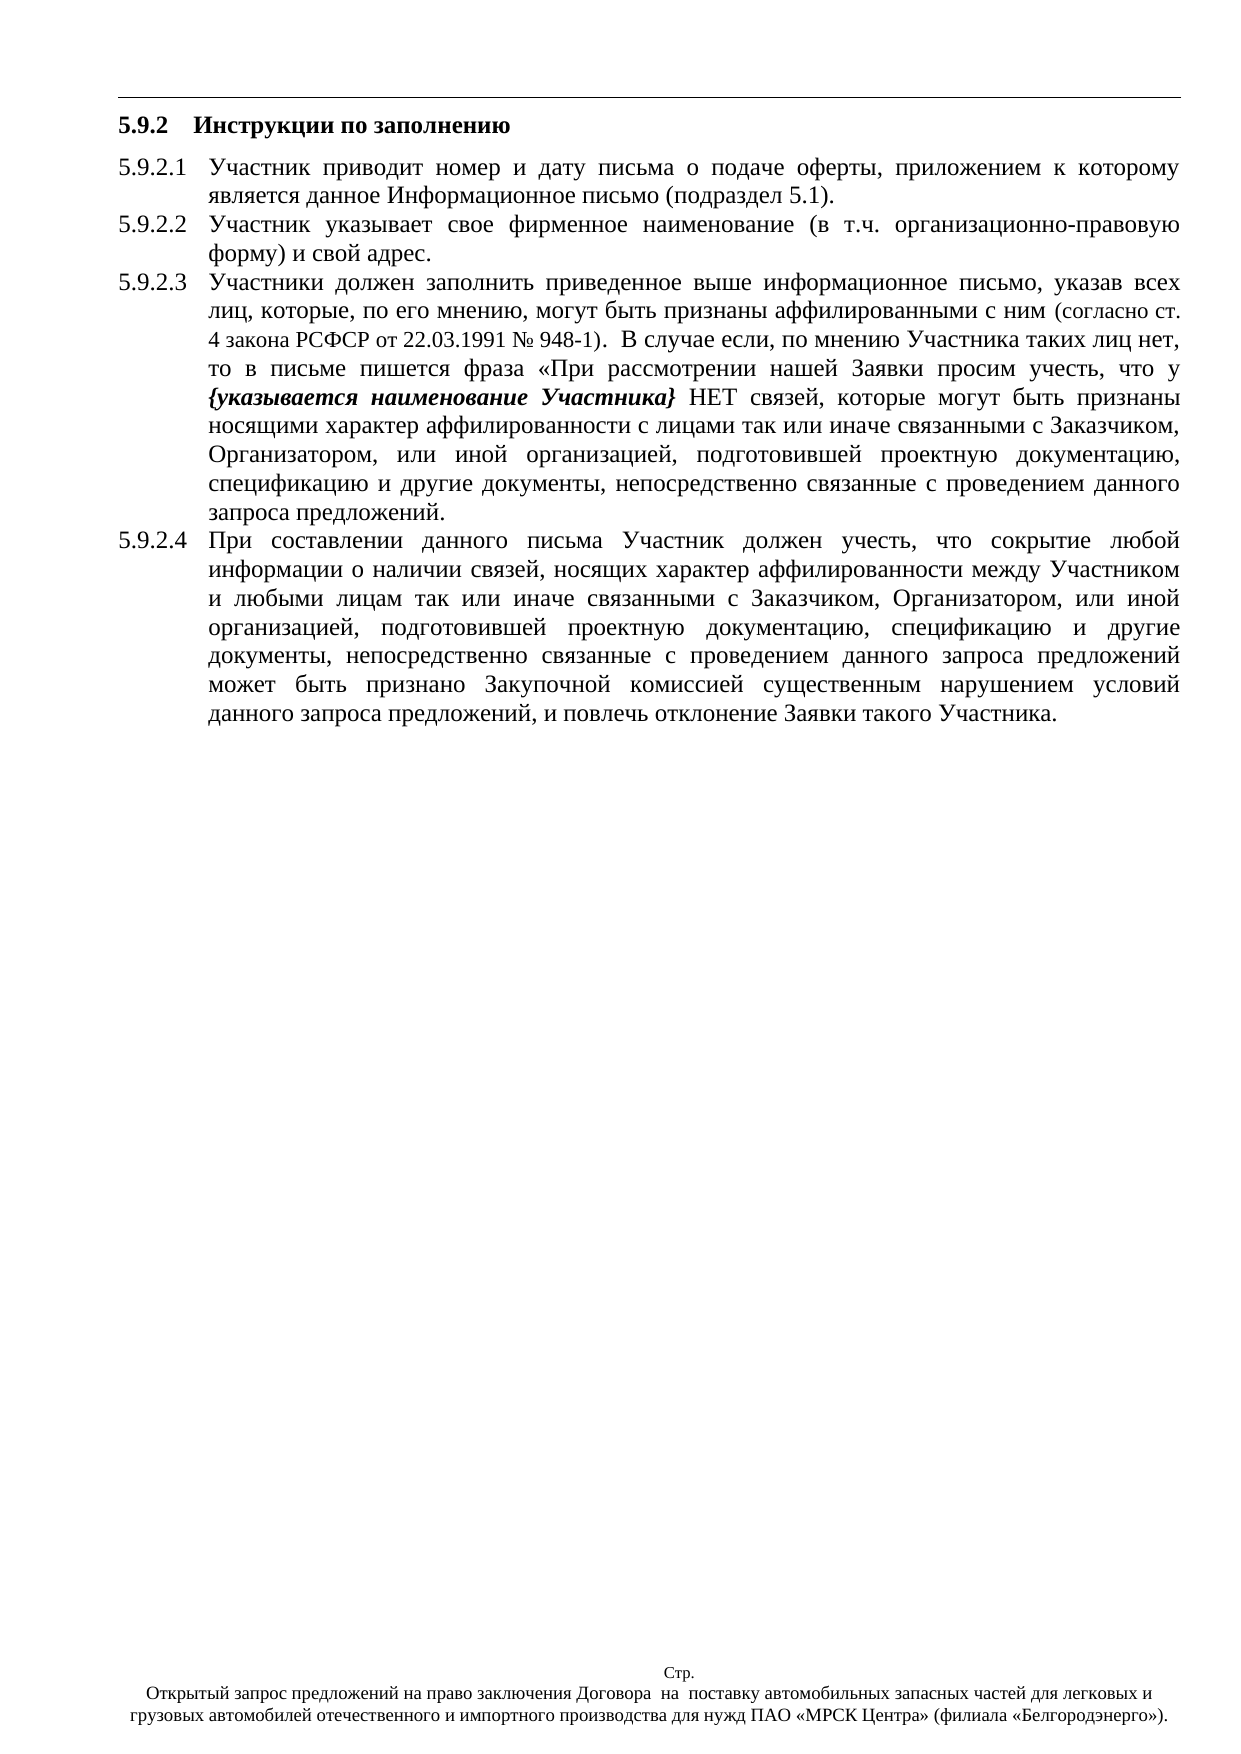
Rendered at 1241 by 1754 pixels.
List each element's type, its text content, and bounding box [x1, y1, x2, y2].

list При составлении данного письма Участник должен учесть, что сокрытие любой информации о наличии связей, носящих характер аффилированности между Участником и любыми лицам так или иначе связанными с Заказчиком, Организатором, или иной организацией, подготовившей проектную документацию, спецификацию и другие документы, непосредственно связанные с проведением данного запроса предложений может быть признано Закупочной комиссией существенным нарушением условий данного запроса предложений, и повлечь отклонение Заявки такого Участника. [118, 526, 1181, 727]
list Участники должен заполнить приведенное выше информационное письмо, указав всех лиц, которые, по его мнению, могут быть признаны аффилированными с ним (согласно ст. 4 закона РСФСР от 22.03.1991 № 948-1). В случае если, по мнению Участника таких лиц нет, то в письме пишется фраза «При рассмотрении нашей Заявки просим учесть, что у {указывается наименование Участника} НЕТ связей, которые могут быть признаны носящими характер аффилированности с лицами так или иначе связанными с Заказчиком, Организатором, или иной организацией, подготовившей проектную документацию, спецификацию и другие документы, непосредственно связанные с проведением данного запроса предложений. [118, 267, 1181, 526]
subtitle Инструкции по заполнению [118, 111, 1181, 139]
list Участник указывает свое фирменное наименование (в т.ч. организационно-правовую форму) и свой адрес. [118, 209, 1181, 267]
